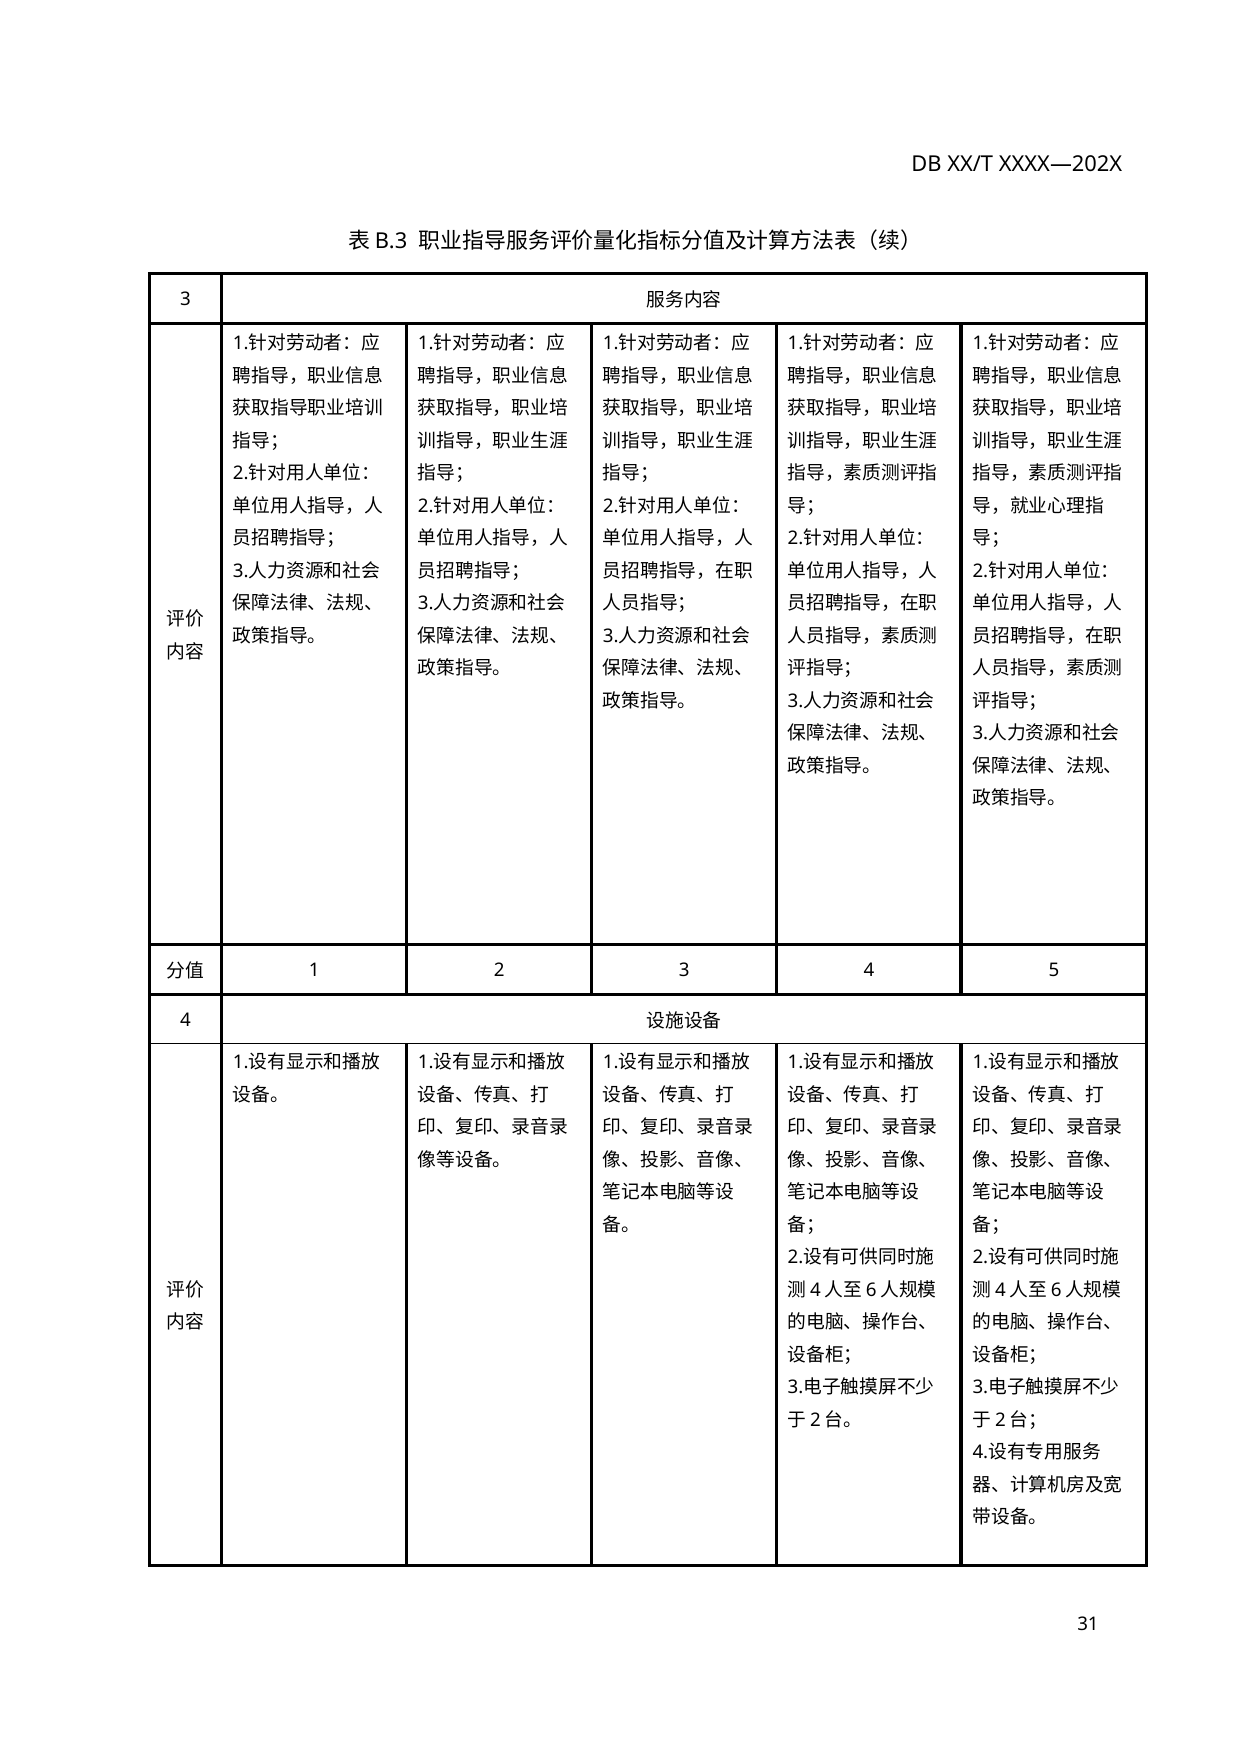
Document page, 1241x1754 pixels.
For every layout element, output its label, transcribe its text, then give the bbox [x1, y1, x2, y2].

table_cell 评价内容 [151, 325, 220, 943]
table_cell 1.设有显示和播放设备。 [223, 1044, 405, 1564]
table_cell 1.针对劳动者：应聘指导，职业信息获取指导，职业培训指导，职业生涯指导，素质测评指导，就业心理指导； 2.针对用人单位：单位用人指导，人员招聘指导，在职人员指导，素质测评指导； 3.人力资源和社会保障法律、法规、政策指导。 [963, 325, 1145, 943]
table_cell 3 [593, 946, 775, 993]
table_header 3 [151, 275, 220, 322]
table_cell 4 [151, 996, 220, 1043]
text 表B.3 职业指导服务评价量化指标分值及计算方法表（续） [148, 223, 1122, 256]
table_cell 1.设有显示和播放设备、传真、打印、复印、录音录像、投影、音像、笔记本电脑等设备。 [593, 1044, 775, 1564]
table_header 服务内容 [223, 275, 1145, 322]
table_cell 1 [223, 946, 405, 993]
table_cell 1.设有显示和播放设备、传真、打印、复印、录音录像、投影、音像、笔记本电脑等设备； 2.设有可供同时施测4人至6人规模的电脑、操作台、设备柜； 3.电子触摸屏不少于2台。 [778, 1044, 959, 1564]
table_cell 1.针对劳动者：应聘指导，职业信息获取指导职业培训指导； 2.针对用人单位：单位用人指导，人员招聘指导； 3.人力资源和社会保障法律、法规、政策指导。 [223, 325, 405, 943]
table_cell 1.设有显示和播放设备、传真、打印、复印、录音录像、投影、音像、笔记本电脑等设备； 2.设有可供同时施测4人至6人规模的电脑、操作台、设备柜； 3.电子触摸屏不少于2台； 4.设有专用服务器、计算机房及宽带设备。 [963, 1044, 1145, 1564]
table_cell 1.针对劳动者：应聘指导，职业信息获取指导，职业培训指导，职业生涯指导，素质测评指导； 2.针对用人单位：单位用人指导，人员招聘指导，在职人员指导，素质测评指导； 3.人力资源和社会保障法律、法规、政策指导。 [778, 325, 959, 943]
table_cell 1.针对劳动者：应聘指导，职业信息获取指导，职业培训指导，职业生涯指导； 2.针对用人单位：单位用人指导，人员招聘指导，在职人员指导； 3.人力资源和社会保障法律、法规、政策指导。 [593, 325, 775, 943]
table_cell 设施设备 [223, 996, 1145, 1043]
table_cell 4 [778, 946, 959, 993]
table_cell 2 [408, 946, 590, 993]
table_cell 5 [963, 946, 1145, 993]
table_cell 1.设有显示和播放设备、传真、打印、复印、录音录像等设备。 [408, 1044, 590, 1564]
table_cell 1.针对劳动者：应聘指导，职业信息获取指导，职业培训指导，职业生涯指导； 2.针对用人单位：单位用人指导，人员招聘指导； 3.人力资源和社会保障法律、法规、政策指导。 [408, 325, 590, 943]
table_cell 分值 [151, 946, 220, 993]
table_cell 评价内容 [151, 1044, 220, 1564]
